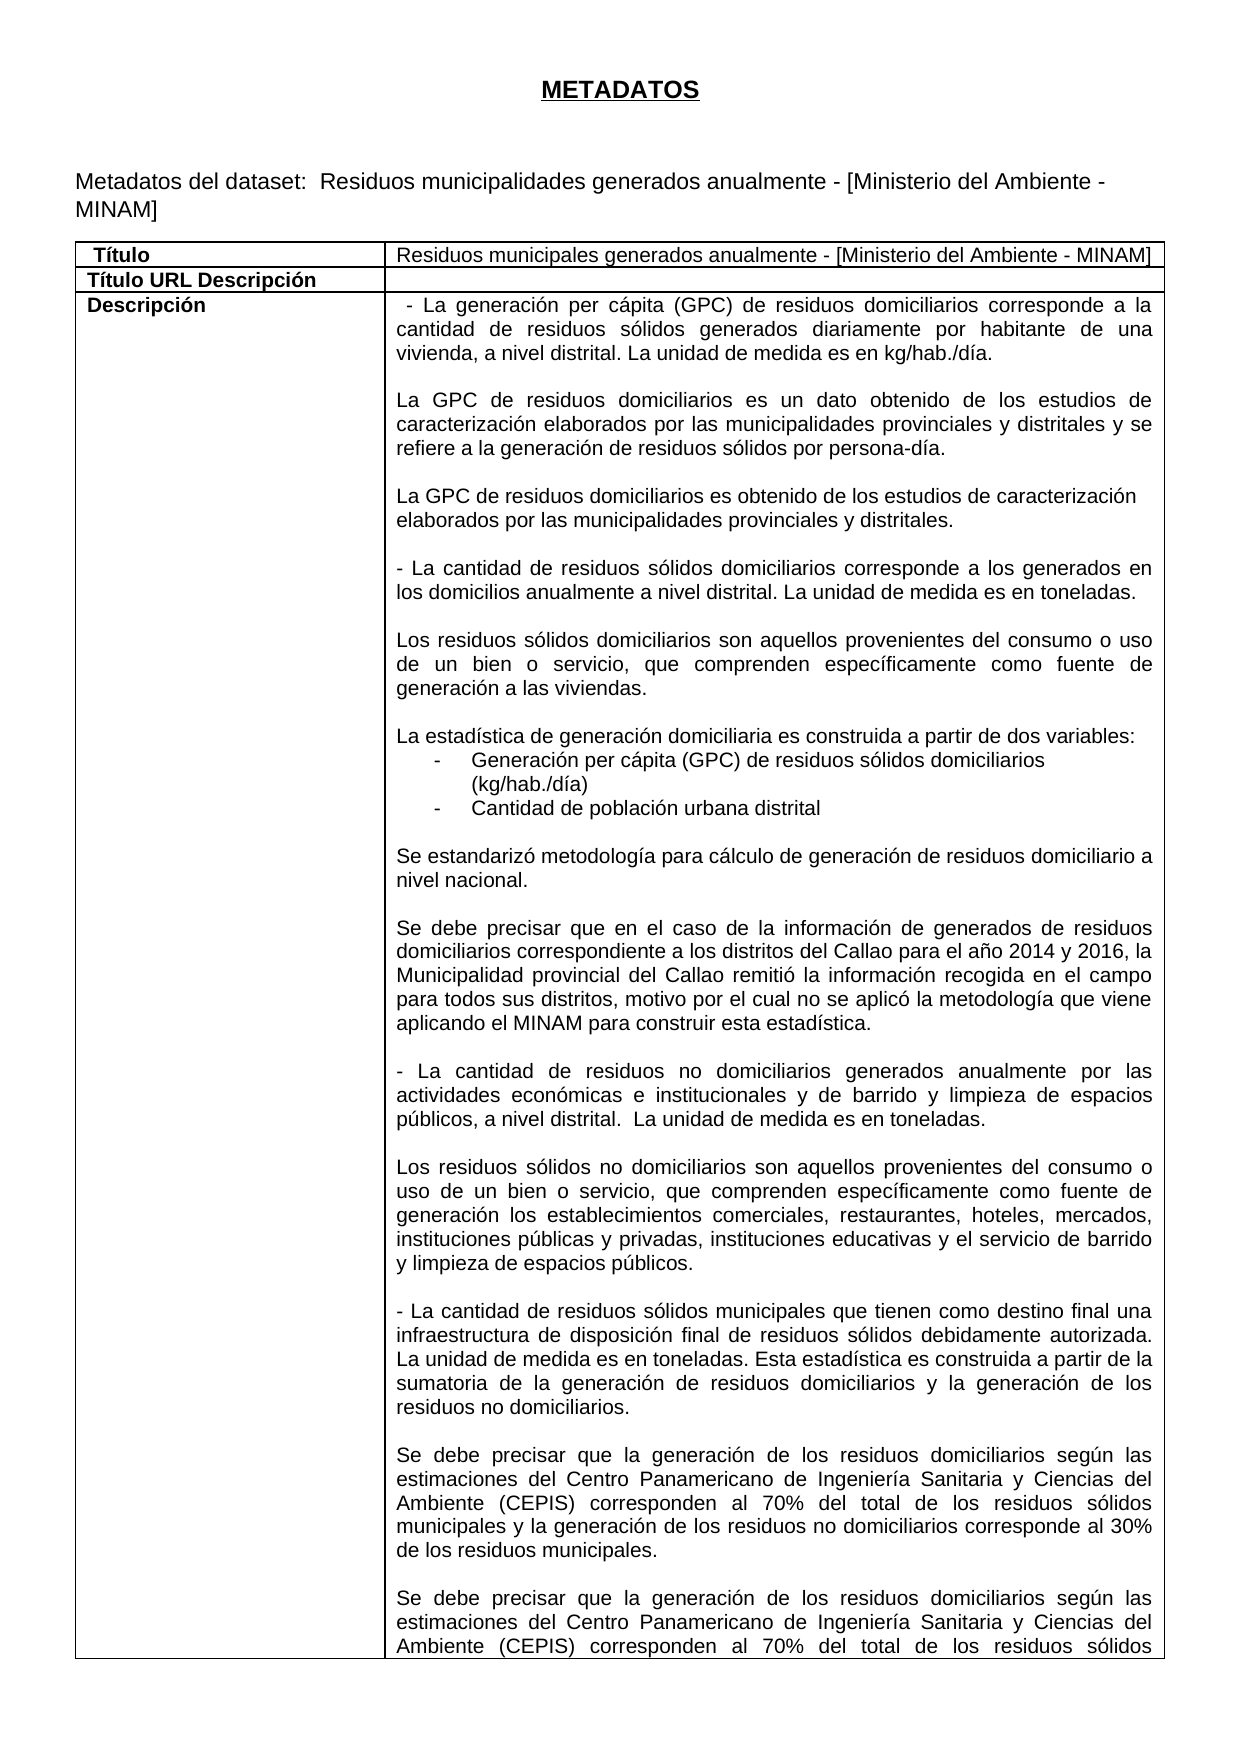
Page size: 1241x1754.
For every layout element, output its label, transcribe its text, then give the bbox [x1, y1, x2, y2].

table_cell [386, 293, 1164, 1658]
table_header Residuos municipales generados anualmente - [Ministerio del Ambiente - MINAM] [386, 243, 1164, 266]
text METADATOS [75, 75, 1165, 104]
table_cell Título URL Descripción [76, 268, 384, 291]
table_header Título [76, 243, 384, 266]
table_cell [386, 268, 1164, 291]
table_cell Descripción [76, 293, 384, 1658]
text Metadatos del dataset: Residuos municipalidades generados anualmente - [Ministerio del Ambiente - MINAM] [75, 168, 1165, 223]
